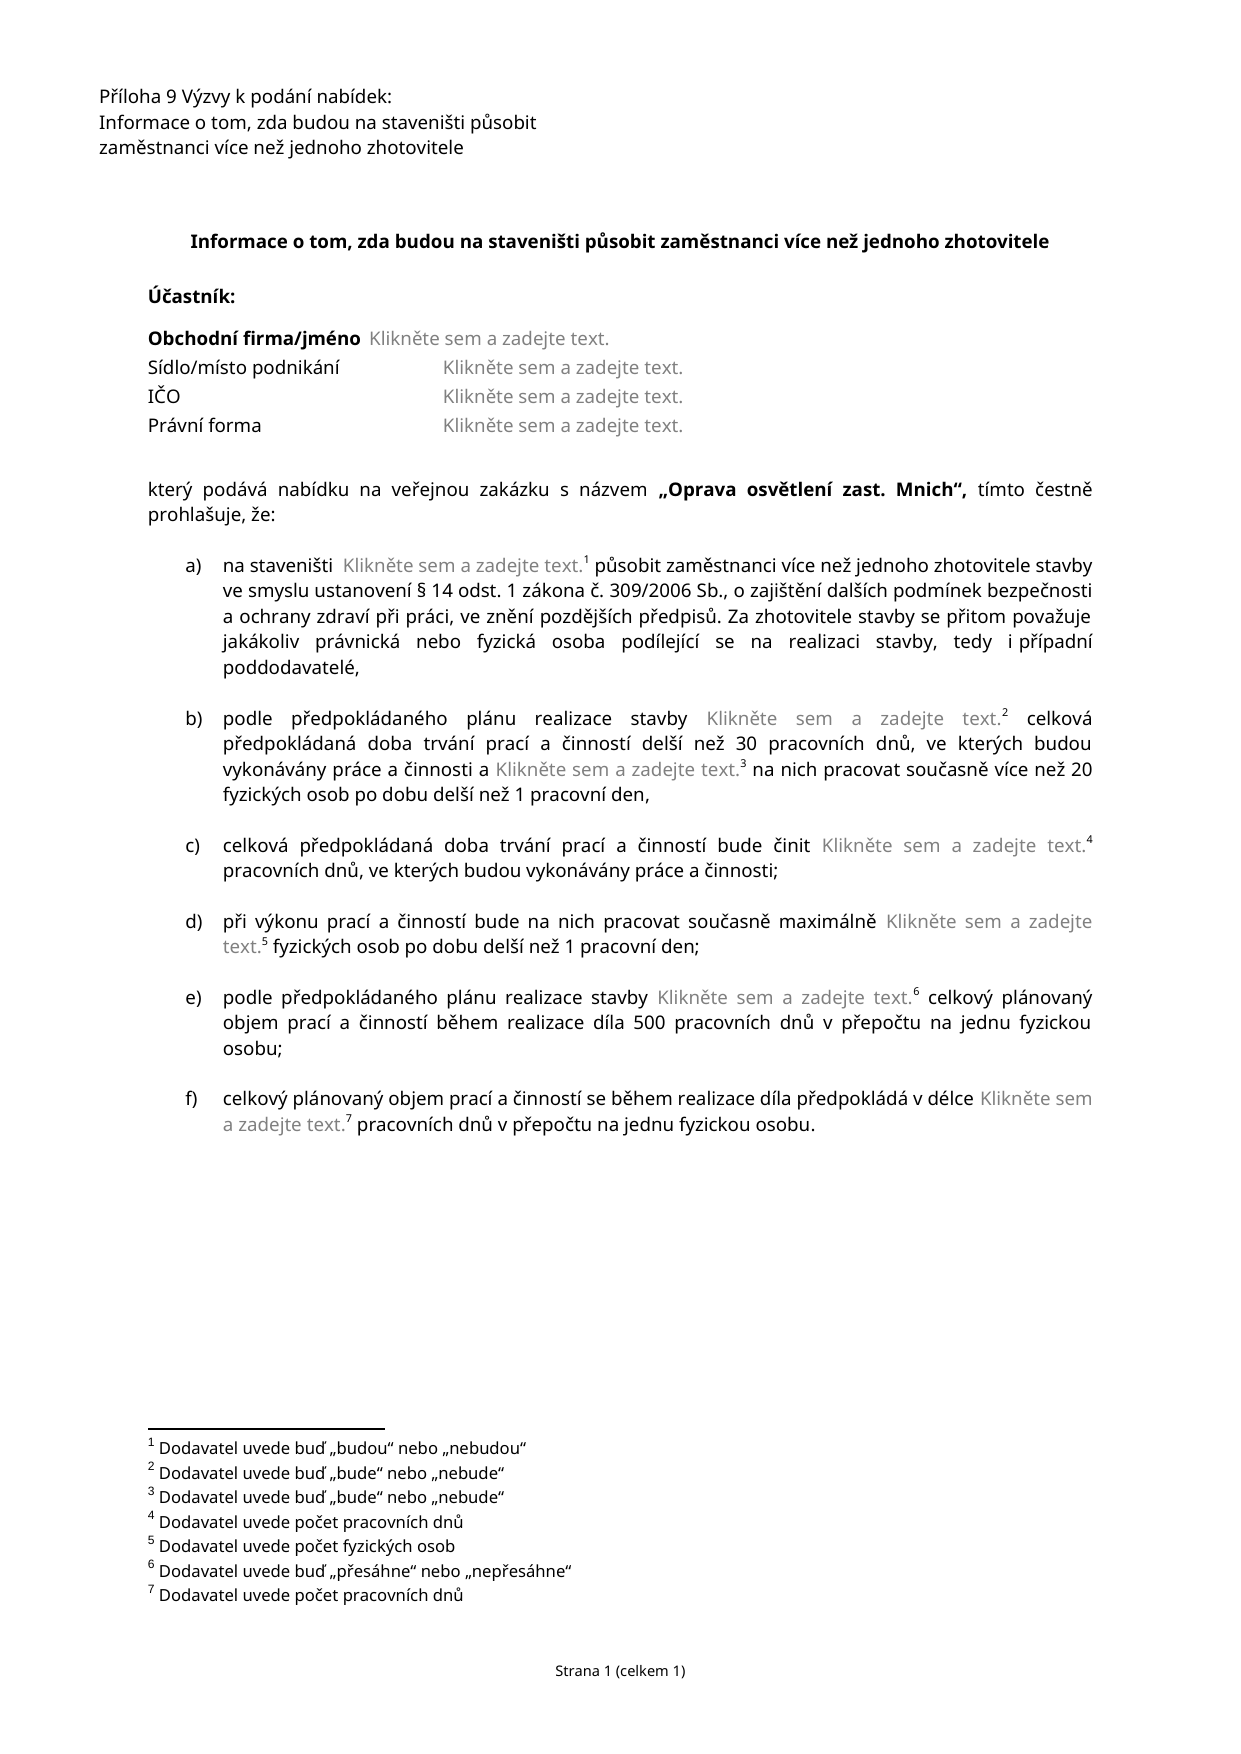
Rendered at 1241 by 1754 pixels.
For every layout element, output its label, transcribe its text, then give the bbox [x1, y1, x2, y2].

text Účastník: [148, 279, 1093, 310]
list při výkonu prací a činností bude na nich pracovat současně maximálně fyzických osob po dobu delší než 1 pracovní den; [185, 908, 1093, 959]
list na staveništi působit zaměstnanci více než jednoho zhotovitele stavby ve smyslu ustanovení § 14 odst. 1 zákona č. 309/2006 Sb., o zajištění dalších podmínek bezpečnosti a ochrany zdraví při práci, ve znění pozdějších předpisů. Za zhotovitele stavby se přitom považuje jakákoliv právnická nebo fyzická osoba podílející se na realizaci stavby, tedy i případní poddodavatelé, [185, 552, 1093, 680]
text který podává nabídku na veřejnou zakázku s názvem „Oprava osvětlení zast. Mnich“, tímto čestně prohlašuje, že: [148, 476, 1093, 527]
list celkový plánovaný objem prací a činností se během realizace díla předpokládá v délce pracovních dnů v přepočtu na jednu fyzickou osobu. [185, 1086, 1093, 1137]
text Obchodní firma/jméno [148, 322, 1093, 351]
list podle předpokládaného plánu realizace stavby celková předpokládaná doba trvání prací a činností delší než 30 pracovních dnů, ve kterých budou vykonávány práce a činnosti a na nich pracovat současně více než 20 fyzických osob po dobu delší než 1 pracovní den, [185, 705, 1093, 807]
list podle předpokládaného plánu realizace stavby celkový plánovaný objem prací a činností během realizace díla 500 pracovních dnů v přepočtu na jednu fyzickou osobu; [185, 984, 1093, 1061]
title Informace o tom, zda budou na staveništi působit zaměstnanci více než jednoho zhotovitele [148, 228, 1093, 254]
text Právní forma [148, 409, 1093, 438]
text Sídlo/místo podnikání [148, 351, 1093, 380]
text IČO [148, 380, 1093, 409]
list celková předpokládaná doba trvání prací a činností bude činit pracovních dnů, ve kterých budou vykonávány práce a činnosti; [185, 832, 1093, 883]
